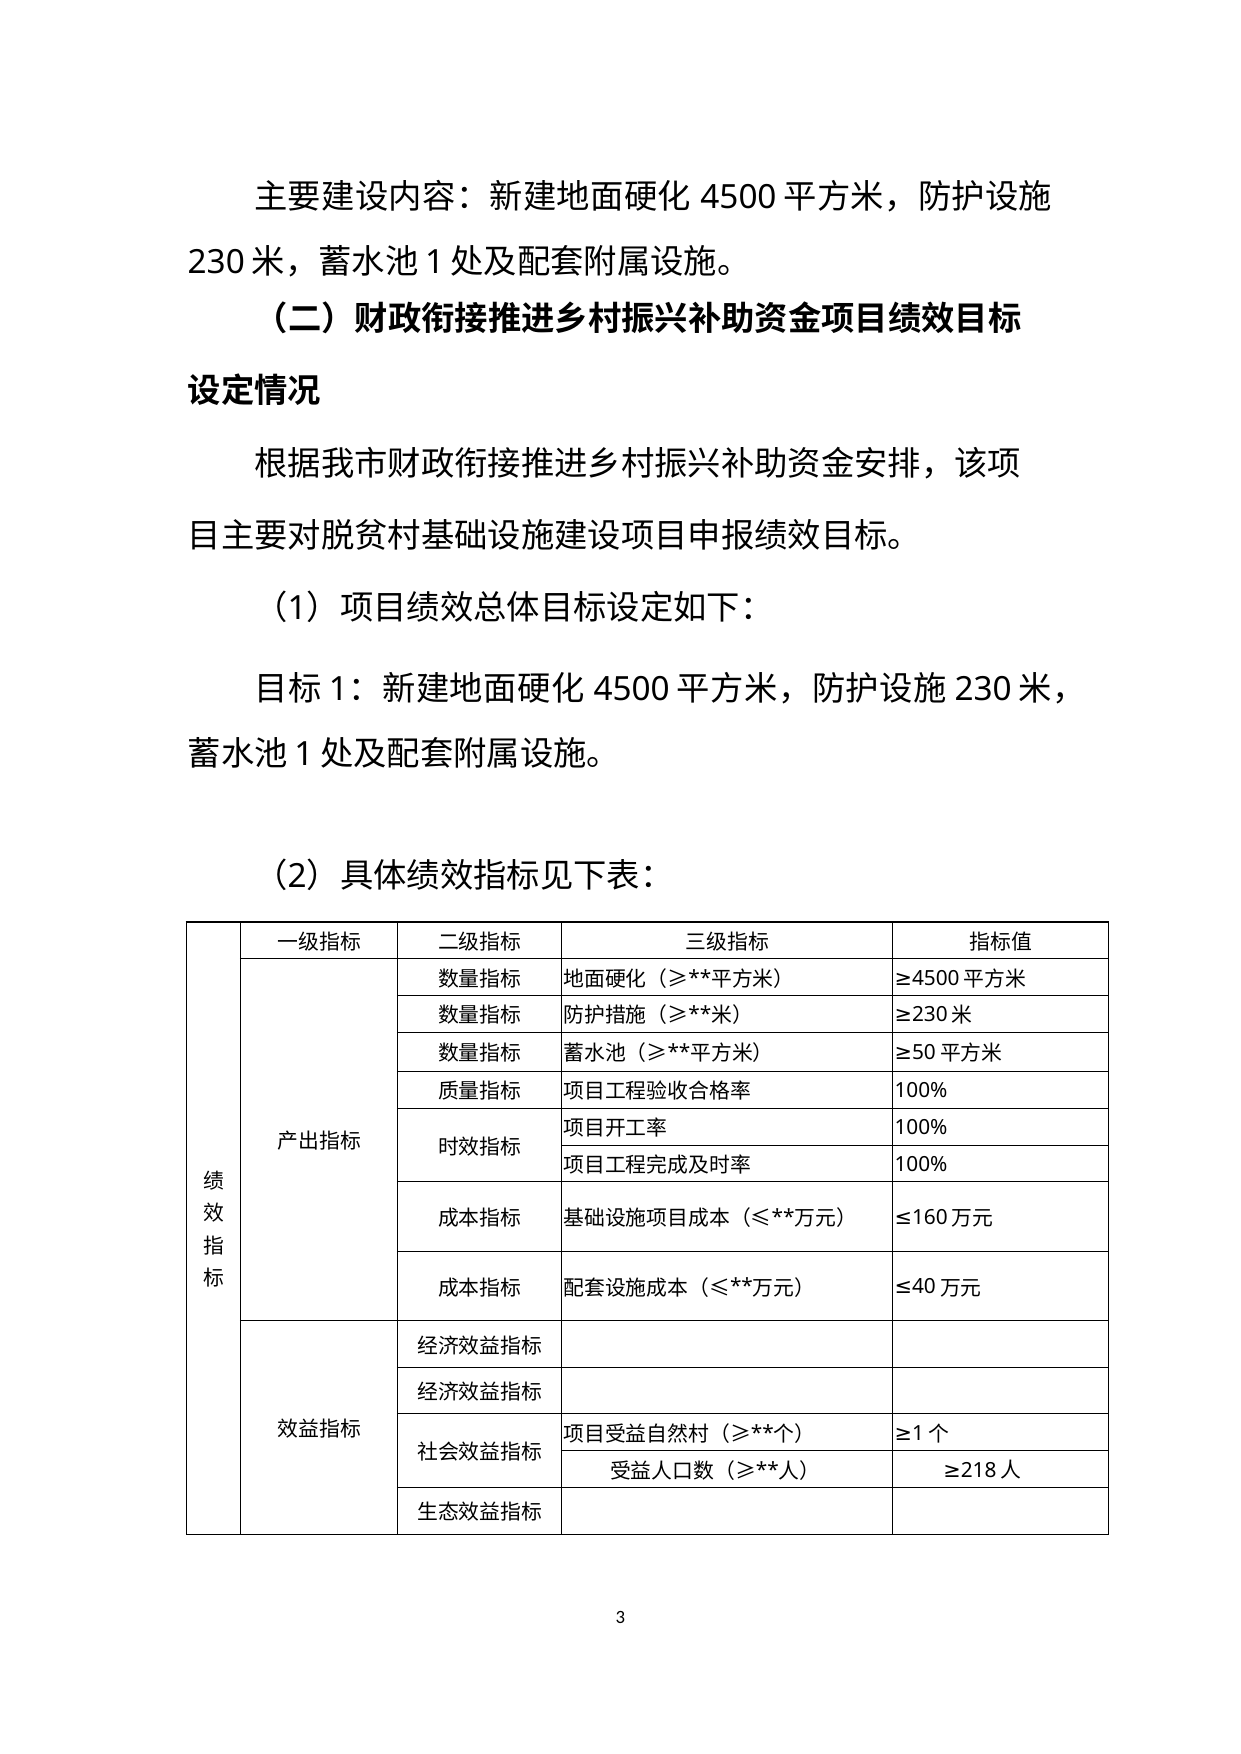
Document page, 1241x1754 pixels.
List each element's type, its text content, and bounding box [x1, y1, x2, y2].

table_cell 项目工程验收合格率 [562, 1072, 892, 1108]
table_cell [562, 1321, 892, 1367]
table_header 二级指标 [398, 923, 561, 958]
table_cell 数量指标 [398, 996, 561, 1032]
table_cell ≥50平方米 [893, 1033, 1108, 1071]
table_cell 防护措施（≥**米） [562, 996, 892, 1032]
table_cell ≥230米 [893, 996, 1108, 1032]
table_header 绩 效 指 标 [187, 923, 240, 1533]
table_cell 100% [893, 1146, 1108, 1181]
table_cell 生态效益指标 [398, 1488, 561, 1533]
table_cell 社会效益指标 [398, 1414, 561, 1487]
table_cell [562, 1488, 892, 1533]
text （二）财政衔接推进乡村振兴补助资金项目绩效目标设定情况 [187, 292, 1053, 412]
table_cell 项目受益自然村（≥**个） [562, 1414, 892, 1450]
table_cell 100% [893, 1109, 1108, 1144]
text （2）具体绩效指标见下表： [187, 849, 1053, 897]
table_cell ≥4500平方米 [893, 959, 1108, 995]
table_cell 配套设施成本（≤**万元） [562, 1252, 892, 1320]
table_cell 地面硬化（≥**平方米） [562, 959, 892, 995]
text 目标1：新建地面硬化 4500平方米，防护设施230米，蓄水池1处及配套附属设施。 [187, 654, 1053, 784]
table_cell 100% [893, 1072, 1108, 1108]
table_cell 质量指标 [398, 1072, 561, 1108]
table_cell 效益指标 [241, 1321, 397, 1533]
table_cell 经济效益指标 [398, 1321, 561, 1367]
table_cell [562, 1368, 892, 1413]
table_cell 时效指标 [398, 1109, 561, 1181]
table_cell ≥1个 [893, 1414, 1108, 1450]
table_cell 项目工程完成及时率 [562, 1146, 892, 1181]
table_cell [893, 1488, 1108, 1533]
table_cell ≥218人 [893, 1451, 1108, 1487]
table_cell 经济效益指标 [398, 1368, 561, 1413]
table_cell 产出指标 [241, 959, 397, 1320]
table_cell ≤40万元 [893, 1252, 1108, 1320]
table_cell 成本指标 [398, 1182, 561, 1251]
list 项目绩效总体目标设定如下： [187, 581, 1053, 629]
table_cell ≤160万元 [893, 1182, 1108, 1251]
table_header 一级指标 [241, 923, 397, 958]
table_header 三级指标 [562, 923, 892, 958]
table_cell [893, 1321, 1108, 1367]
table_cell 受益人口数（≥**人） [562, 1451, 892, 1487]
table_cell 基础设施项目成本（≤**万元） [562, 1182, 892, 1251]
table_cell 成本指标 [398, 1252, 561, 1320]
text 根据我市财政衔接推进乡村振兴补助资金安排，该项目主要对脱贫村基础设施建设项目申报绩效目标。 [187, 437, 1053, 557]
text 主要建设内容：新建地面硬化 4500平方米，防护设施230米，蓄水池1处及配套附属设施。 [187, 162, 1053, 292]
table_cell [893, 1368, 1108, 1413]
table_cell 项目开工率 [562, 1109, 892, 1144]
table_header 指标值 [893, 923, 1108, 958]
table_cell 数量指标 [398, 1033, 561, 1071]
table_cell 蓄水池（≥**平方米） [562, 1033, 892, 1071]
table_cell 数量指标 [398, 959, 561, 995]
